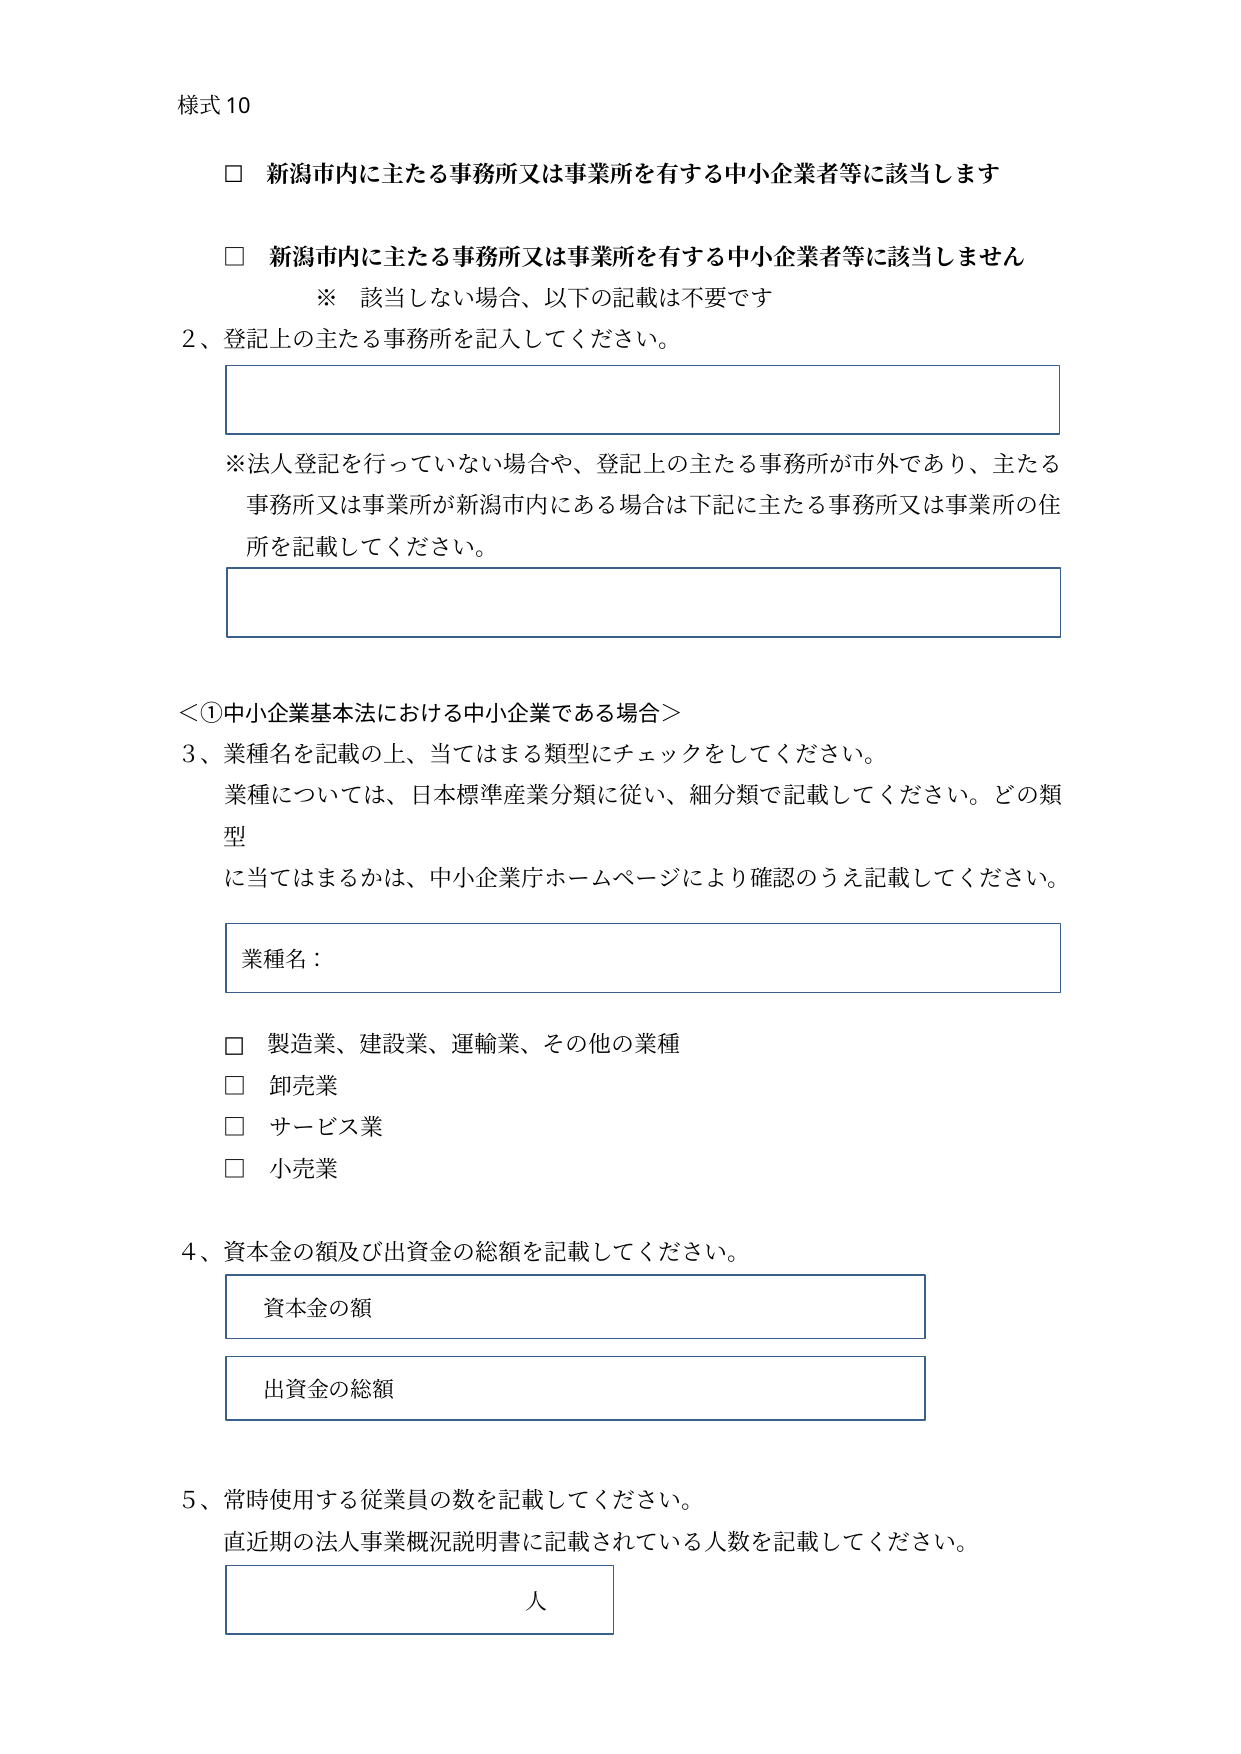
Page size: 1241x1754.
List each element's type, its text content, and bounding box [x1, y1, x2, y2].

text □ 新潟市内に主たる事務所又は事業所を有する中小企業者等に該当しません [177, 234, 1063, 276]
text ☐ 新潟市内に主たる事務所又は事業所を有する中小企業者等に該当します [177, 151, 1063, 193]
text ※ 該当しない場合、以下の記載は不要です [177, 276, 1063, 317]
text □ 小売業 [177, 1146, 1063, 1188]
text ３、業種名を記載の上、当てはまる類型にチェックをしてください。 [177, 732, 1063, 773]
text ＜①中小企業基本法における中小企業である場合＞ [177, 690, 1063, 732]
text □ サービス業 [177, 1105, 1063, 1146]
text □ 卸売業 [177, 1063, 1063, 1105]
text に当てはまるかは、中小企業庁ホームページにより確認のうえ記載してください。 [177, 856, 1063, 898]
text ２、登記上の主たる事務所を記入してください。 [177, 317, 1063, 359]
text 業種については、日本標準産業分類に従い、細分類で記載してください。どの類型 [177, 773, 1063, 856]
text ５、常時使用する従業員の数を記載してください。 [177, 1478, 1063, 1519]
text 直近期の法人事業概況説明書に記載されている人数を記載してください。 [177, 1519, 1063, 1561]
text □ 製造業、建設業、運輸業、その他の業種 [177, 1022, 1063, 1063]
text ４、資本金の額及び出資金の総額を記載してください。 [177, 1229, 1063, 1271]
text ※法人登記を行っていない場合や、登記上の主たる事務所が市外であり、主たる事務所又は事業所が新潟市内にある場合は下記に主たる事務所又は事業所の住所を記載してください。 [177, 442, 1063, 566]
